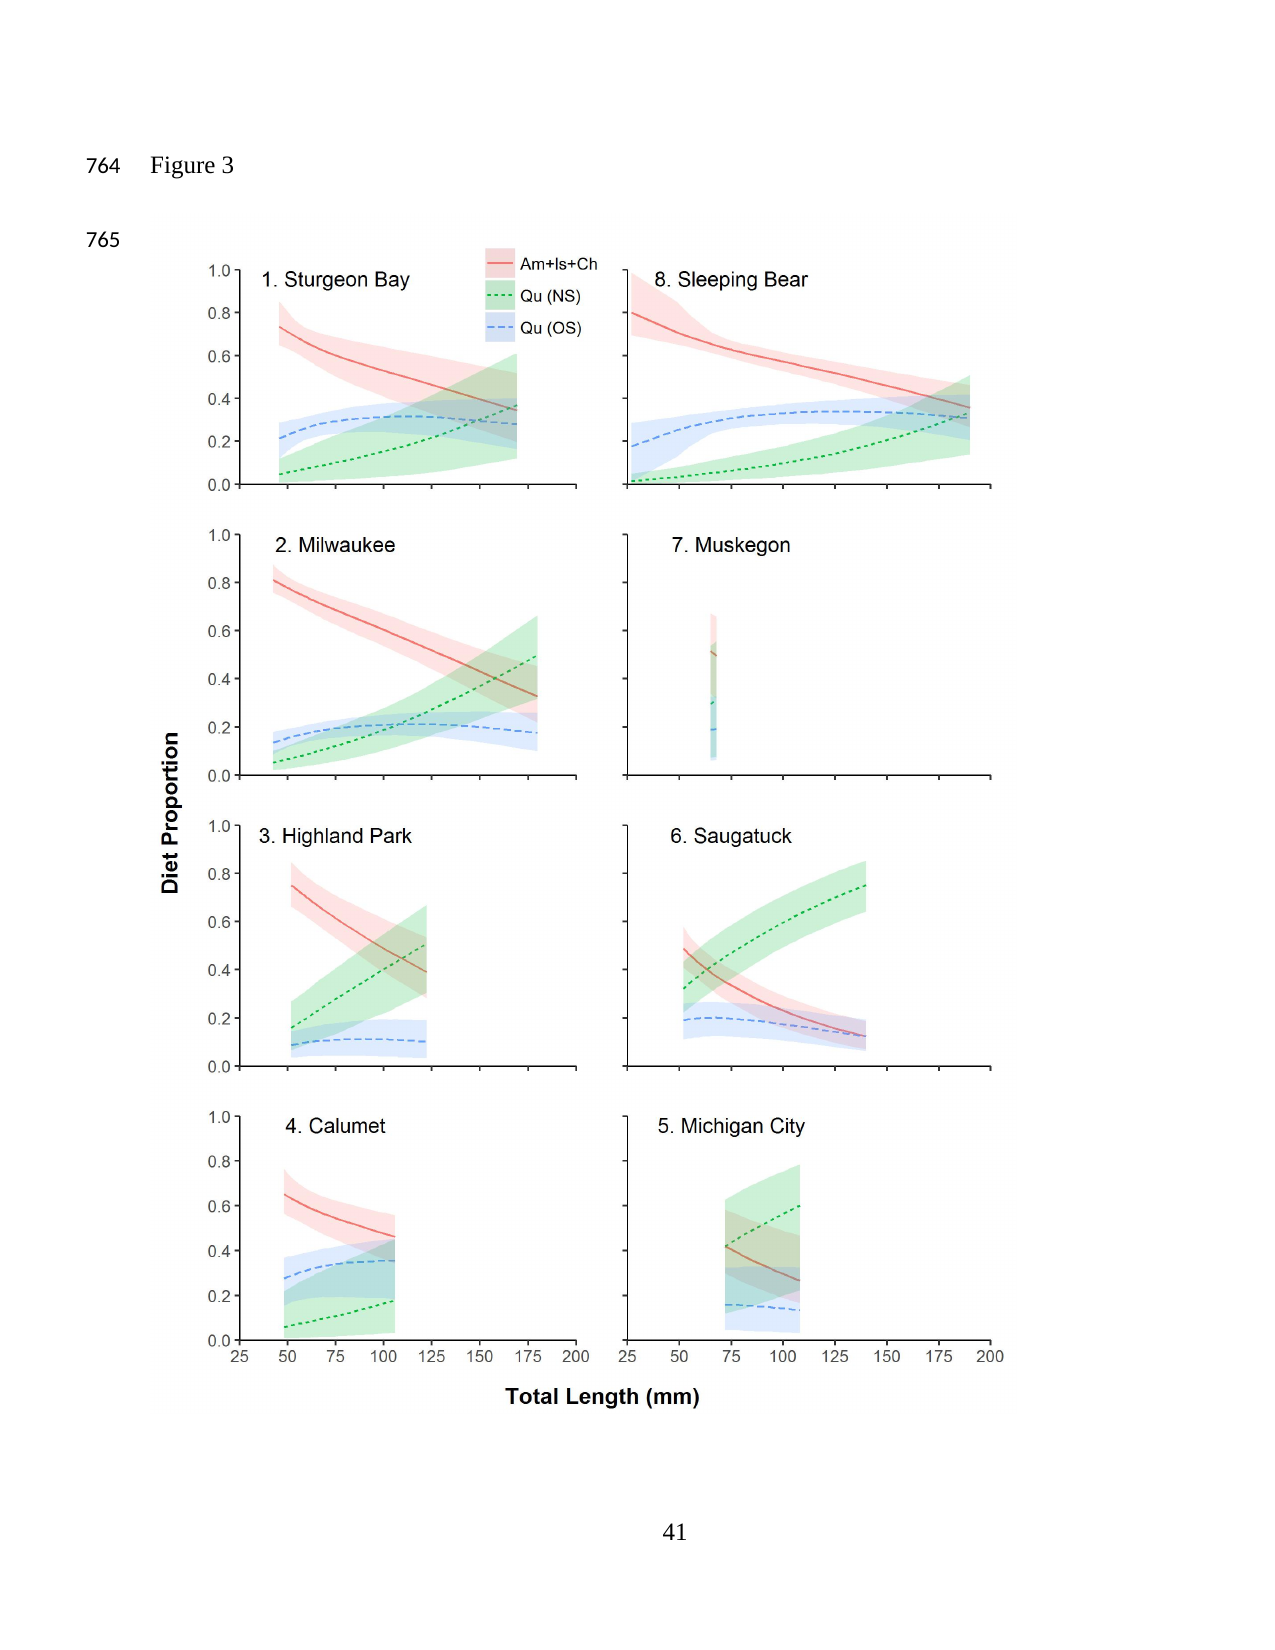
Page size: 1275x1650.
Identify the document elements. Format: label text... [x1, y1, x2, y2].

picture [150, 213, 1017, 1414]
text Figure 3 [150, 150, 1125, 179]
